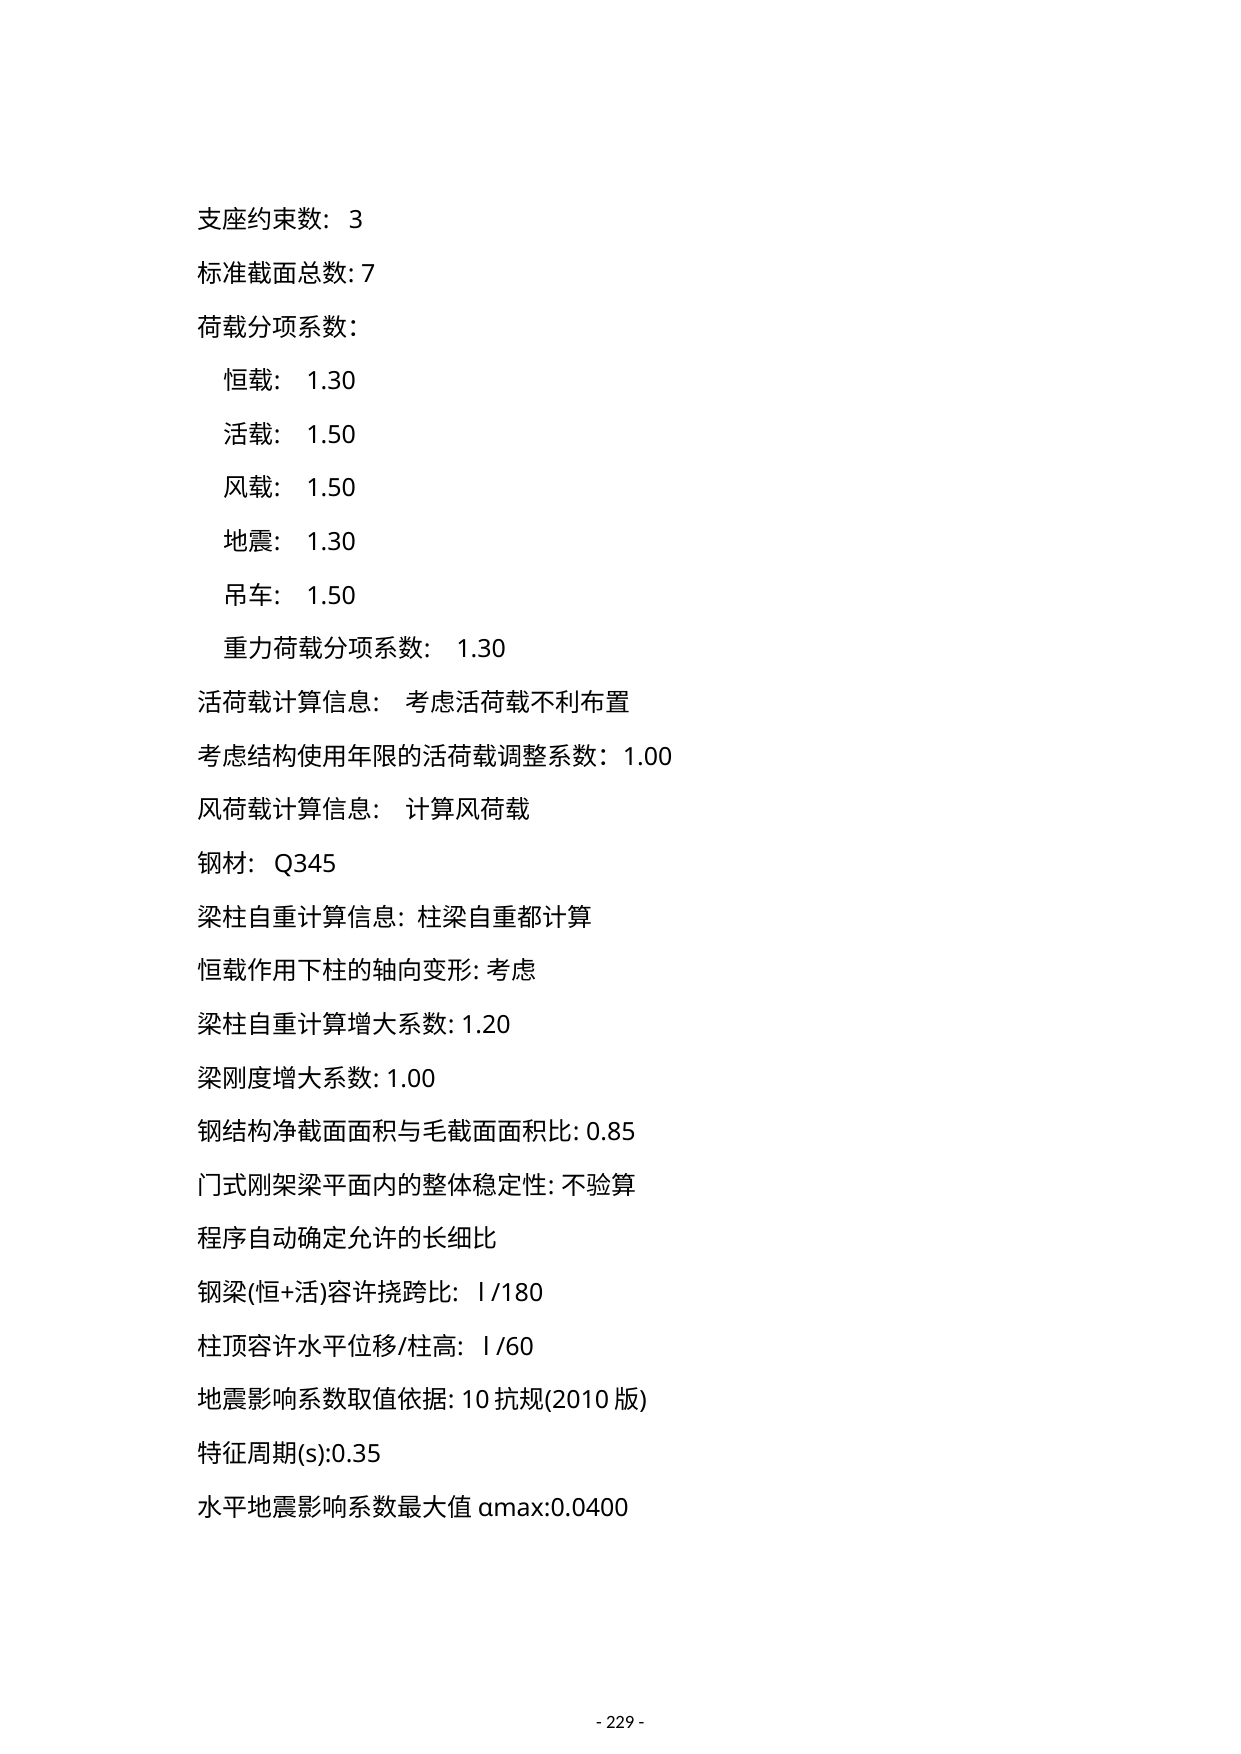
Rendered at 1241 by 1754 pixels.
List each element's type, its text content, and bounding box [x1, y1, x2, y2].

text 标准截面总数: 7 [148, 248, 1093, 295]
text 风载: 1.50 [148, 462, 1093, 509]
text 风荷载计算信息: 计算风荷载 [148, 784, 1093, 831]
text 特征周期(s):0.35 [148, 1428, 1093, 1475]
text 恒载: 1.30 [148, 355, 1093, 402]
text 水平地震影响系数最大值αmax:0.0400 [148, 1482, 1093, 1529]
text 恒载作用下柱的轴向变形: 考虑 [148, 945, 1093, 992]
text 梁柱自重计算增大系数: 1.20 [148, 999, 1093, 1046]
text 柱顶容许水平位移/柱高: l /60 [148, 1321, 1093, 1368]
text 支座约束数: 3 [148, 194, 1093, 241]
text 梁柱自重计算信息: 柱梁自重都计算 [148, 892, 1093, 939]
text 钢梁(恒+活)容许挠跨比: l /180 [148, 1267, 1093, 1314]
text 活荷载计算信息: 考虑活荷载不利布置 [148, 677, 1093, 724]
text 地震: 1.30 [148, 516, 1093, 563]
text 门式刚架梁平面内的整体稳定性: 不验算 [148, 1160, 1093, 1207]
text 荷载分项系数： [148, 302, 1093, 349]
text 钢结构净截面面积与毛截面面积比: 0.85 [148, 1106, 1093, 1153]
text 梁刚度增大系数: 1.00 [148, 1053, 1093, 1100]
text 钢材: Q345 [148, 838, 1093, 885]
text 重力荷载分项系数: 1.30 [148, 623, 1093, 671]
text 地震影响系数取值依据: 10抗规(2010版) [148, 1374, 1093, 1422]
text 吊车: 1.50 [148, 570, 1093, 617]
text 程序自动确定允许的长细比 [148, 1213, 1093, 1261]
text 考虑结构使用年限的活荷载调整系数：1.00 [148, 731, 1093, 778]
text 活载: 1.50 [148, 409, 1093, 456]
